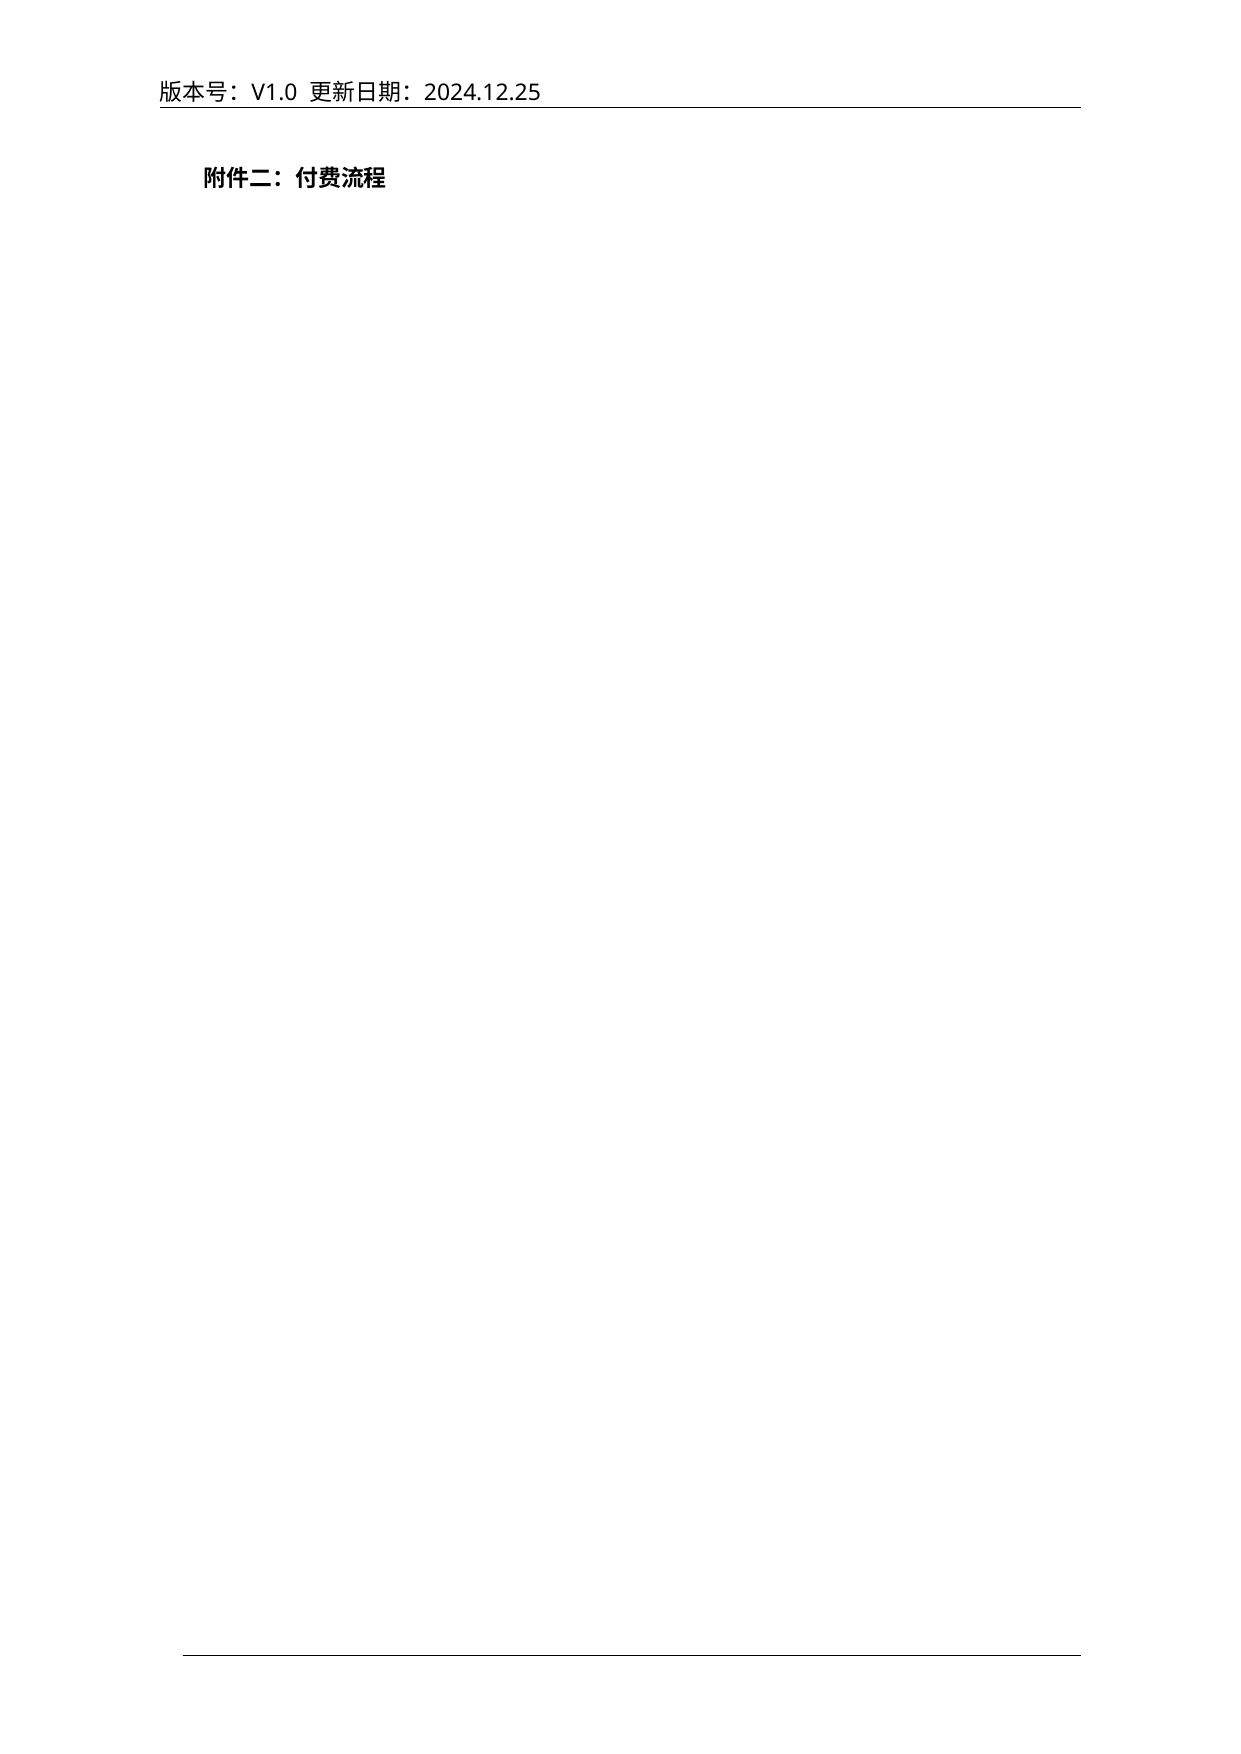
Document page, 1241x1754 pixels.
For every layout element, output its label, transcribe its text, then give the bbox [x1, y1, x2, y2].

list 附件二：付费流程 [203, 159, 1081, 193]
